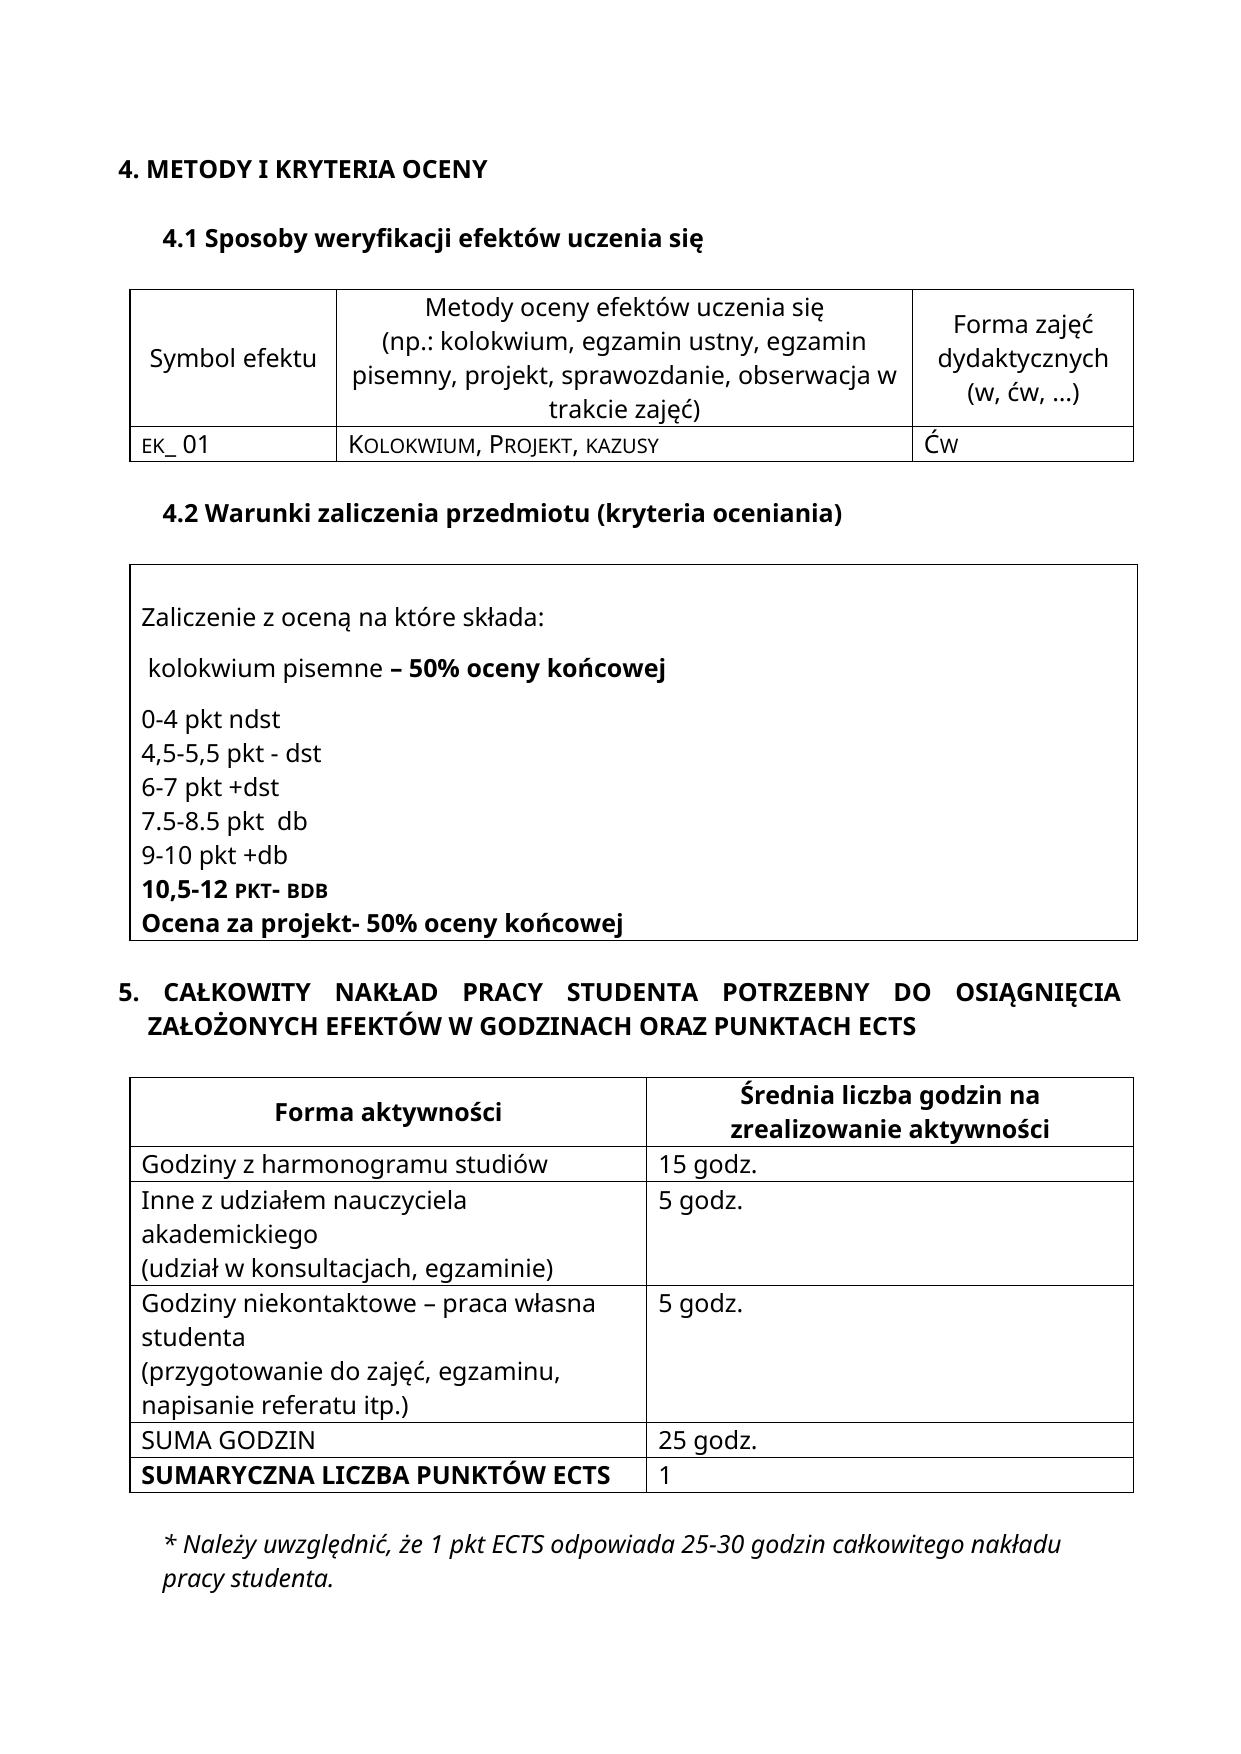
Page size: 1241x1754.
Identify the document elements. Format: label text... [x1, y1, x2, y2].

table_cell 15 godz. [647, 1147, 1133, 1181]
table_cell 5 godz. [647, 1286, 1133, 1422]
table_cell 25 godz. [647, 1423, 1133, 1457]
table_cell SUMA GODZIN [131, 1423, 646, 1457]
table_cell Godziny niekontaktowe – praca własna studenta (przygotowanie do zajęć, egzaminu, napisanie referatu itp.) [131, 1286, 646, 1422]
table_header Średnia liczba godzin na zrealizowanie aktywności [647, 1078, 1133, 1146]
table_cell SUMARYCZNA LICZBA PUNKTÓW ECTS [131, 1458, 646, 1492]
table_header Symbol efektu [131, 290, 336, 426]
text 4.1 Sposoby weryfikacji efektów uczenia się [162, 220, 1122, 254]
text 4.2 Warunki zaliczenia przedmiotu (kryteria oceniania) [162, 496, 1122, 530]
table_cell 5 godz. [647, 1182, 1133, 1284]
table_cell Godziny z harmonogramu studiów [131, 1147, 646, 1181]
text 5. CAŁKOWITY NAKŁAD PRACY STUDENTA POTRZEBNY DO OSIĄGNIĘCIA ZAŁOŻONYCH EFEKTÓW W GODZINACH ORAZ PUNKTACH ECTS [118, 975, 1122, 1043]
table_cell ek_ 01 [131, 427, 336, 461]
table_cell 1 [647, 1458, 1133, 1492]
text * Należy uwzględnić, że 1 pkt ECTS odpowiada 25-30 godzin całkowitego nakładu pracy studenta. [162, 1527, 1122, 1595]
table_cell Kolokwium, Projekt, kazusy [337, 427, 912, 461]
table_cell Inne z udziałem nauczyciela akademickiego (udział w konsultacjach, egzaminie) [131, 1182, 646, 1284]
table_header Forma zajęć dydaktycznych (w, ćw, …) [913, 290, 1133, 426]
table_header Forma aktywności [131, 1078, 646, 1146]
table_cell Ćw [913, 427, 1133, 461]
table_header Zaliczenie z oceną na które składa: kolokwium pisemne – 50% oceny końcowej 0-4 pkt ndst 4,5-5,5 pkt - dst 6-7 pkt +dst 7.5-8.5 pkt db 9-10 pkt +db 10,5-12 pkt- bdb Ocena za projekt- 50% oceny końcowej [131, 565, 1137, 940]
text 4. METODY I KRYTERIA OCENY [118, 152, 1122, 186]
table_header Metody oceny efektów uczenia się (np.: kolokwium, egzamin ustny, egzamin pisemny, projekt, sprawozdanie, obserwacja w trakcie zajęć) [337, 290, 912, 426]
